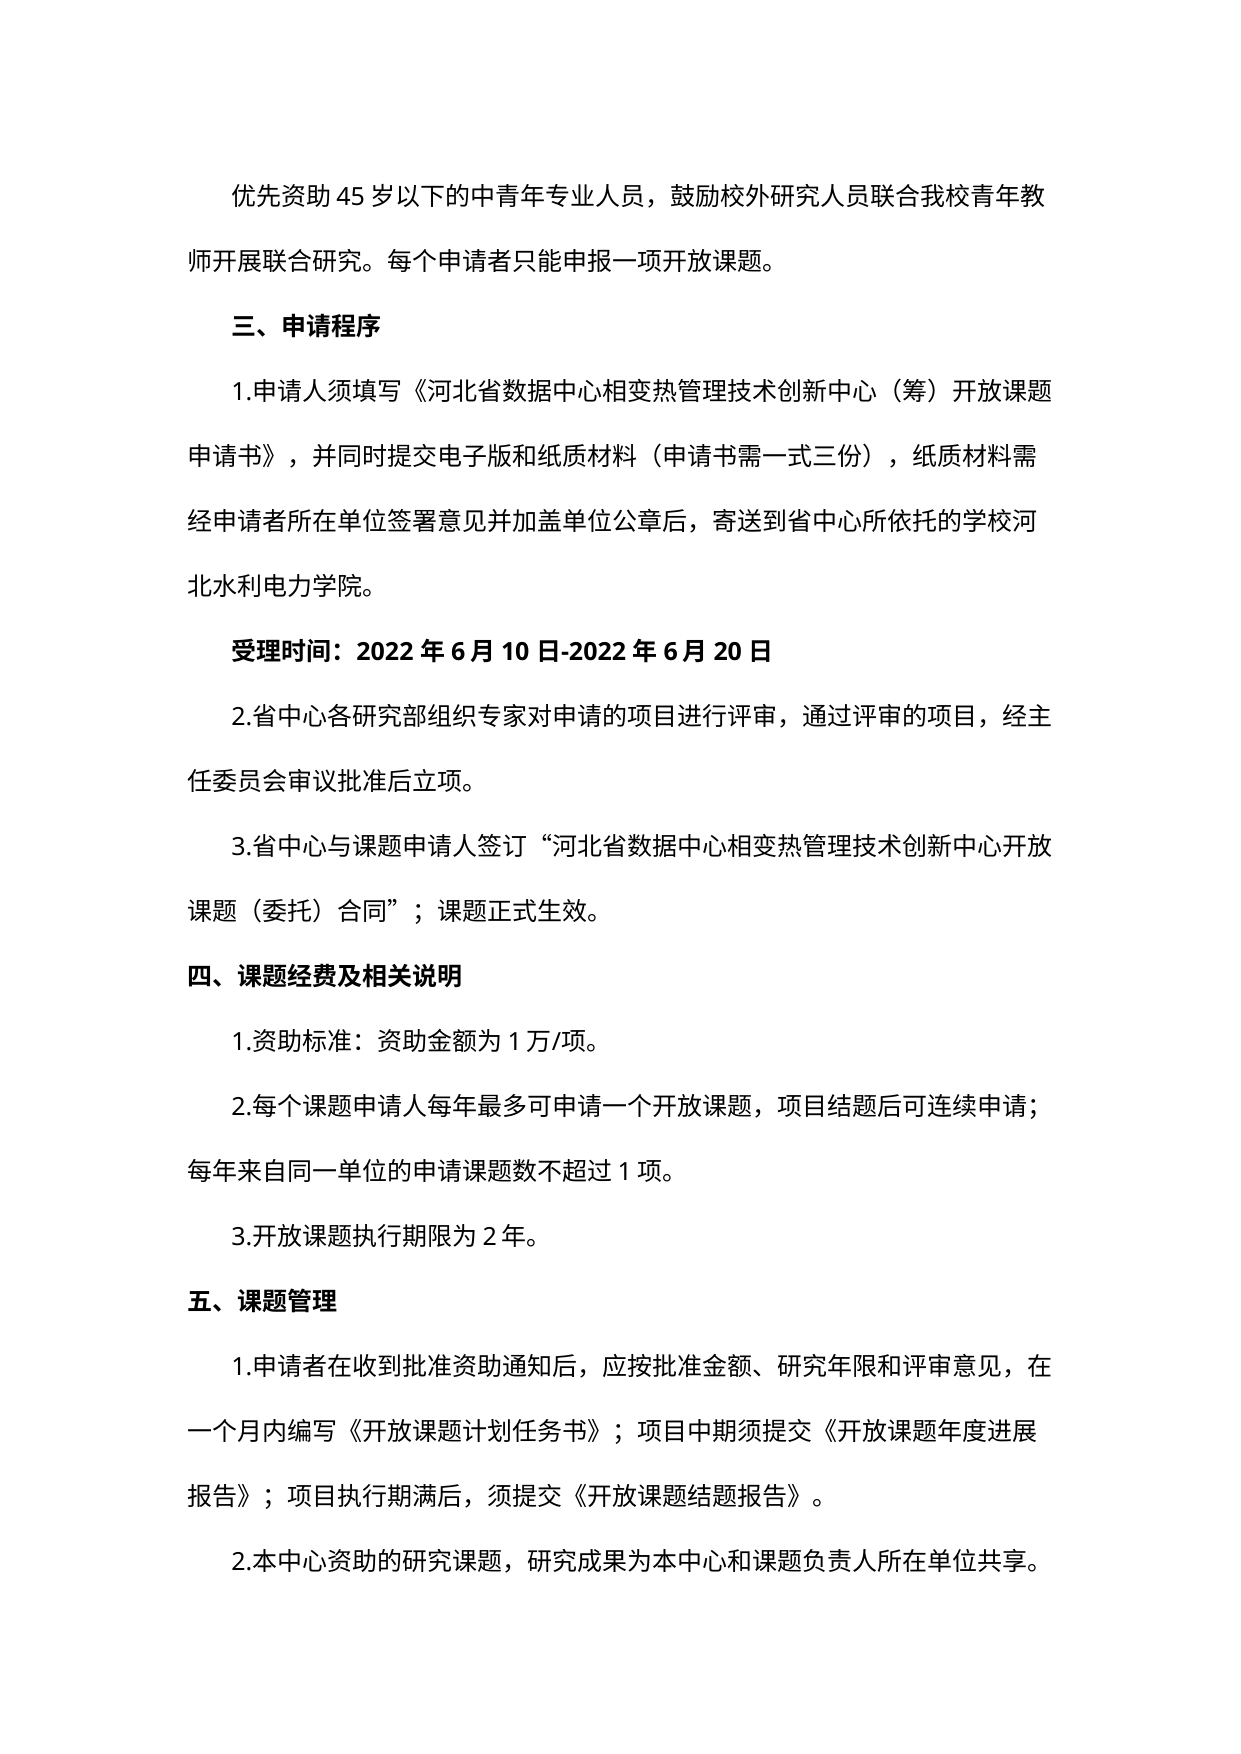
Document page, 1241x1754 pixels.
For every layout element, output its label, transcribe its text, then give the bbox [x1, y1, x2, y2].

text 受理时间：2022 年 6月 10 日-2022 年 6月 20 日 [187, 617, 1053, 682]
text 优先资助45岁以下的中青年专业人员，鼓励校外研究人员联合我校青年教师开展联合研究。每个申请者只能申报一项开放课题。 [187, 162, 1053, 292]
text 1.申请人须填写《河北省数据中心相变热管理技术创新中心（筹）开放课题申请书》，并同时提交电子版和纸质材料（申请书需一式三份），纸质材料需经申请者所在单位签署意见并加盖单位公章后，寄送到省中心所依托的学校河北水利电力学院。 [187, 357, 1053, 617]
text 3.省中心与课题申请人签订“河北省数据中心相变热管理技术创新中心开放课题（委托）合同”；课题正式生效。 [187, 812, 1053, 942]
text 三、申请程序 [187, 292, 1053, 357]
text 2.每个课题申请人每年最多可申请一个开放课题，项目结题后可连续申请；每年来自同一单位的申请课题数不超过1项。 [187, 1072, 1053, 1202]
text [187, 1527, 1053, 1592]
text 四、课题经费及相关说明 [187, 942, 1053, 1007]
text 3.开放课题执行期限为2年。 [187, 1202, 1053, 1267]
text 1.资助标准：资助金额为1万/项。 [187, 1007, 1053, 1072]
text 2.省中心各研究部组织专家对申请的项目进行评审，通过评审的项目，经主任委员会审议批准后立项。 [187, 682, 1053, 812]
text 五、课题管理 [187, 1267, 1053, 1332]
text 1.申请者在收到批准资助通知后，应按批准金额、研究年限和评审意见，在一个月内编写《开放课题计划任务书》；项目中期须提交《开放课题年度进展报告》；项目执行期满后，须提交《开放课题结题报告》。 [187, 1332, 1053, 1527]
